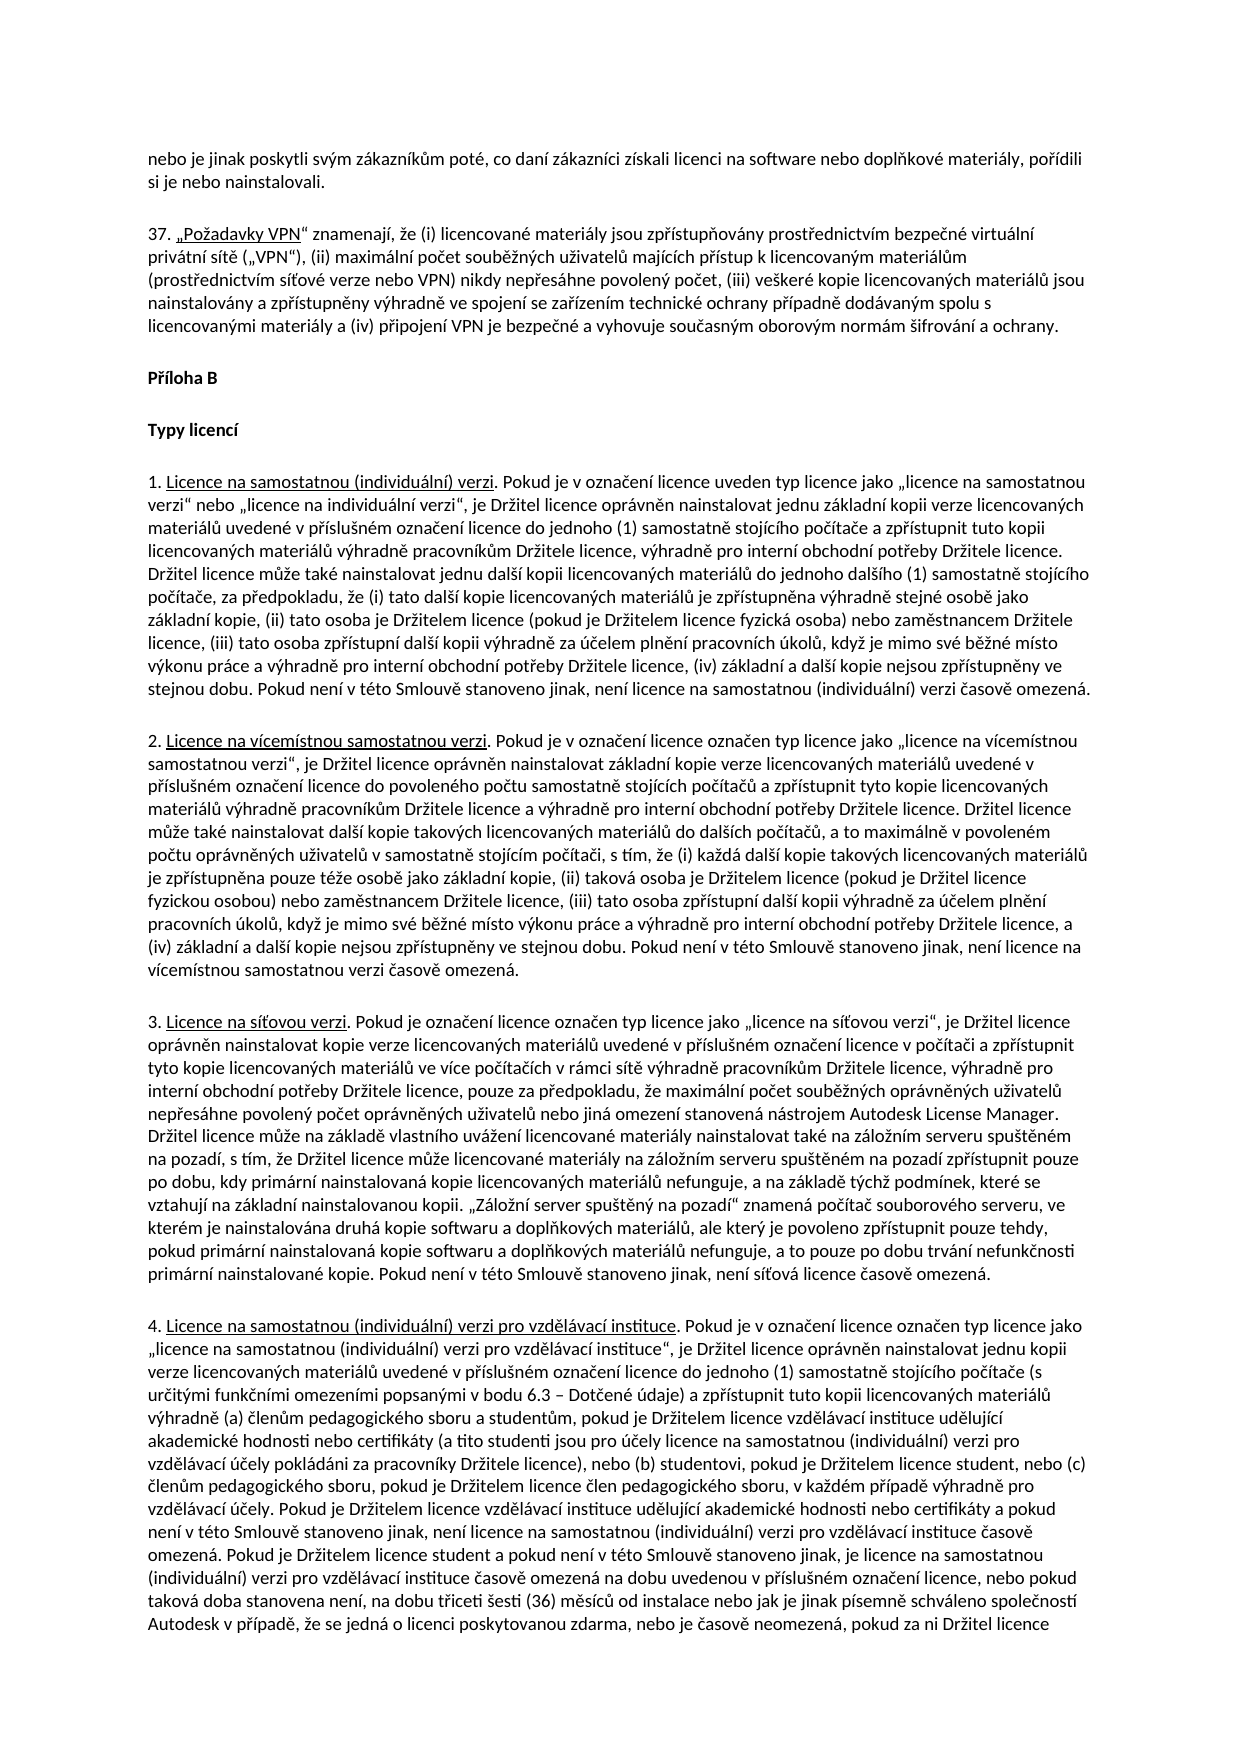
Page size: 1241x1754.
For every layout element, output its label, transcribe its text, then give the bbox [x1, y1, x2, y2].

text 1. Licence na samostatnou (individuální) verzi. Pokud je v označení licence uveden typ licence jako „licence na samostatnou verzi“ nebo „licence na individuální verzi“, je Držitel licence oprávněn nainstalovat jednu základní kopii verze licencovaných materiálů uvedené v příslušném označení licence do jednoho (1) samostatně stojícího počítače a zpřístupnit tuto kopii licencovaných materiálů výhradně pracovníkům Držitele licence, výhradně pro interní obchodní potřeby Držitele licence. Držitel licence může také nainstalovat jednu další kopii licencovaných materiálů do jednoho dalšího (1) samostatně stojícího počítače, za předpokladu, že (i) tato další kopie licencovaných materiálů je zpřístupněna výhradně stejné osobě jako základní kopie, (ii) tato osoba je Držitelem licence (pokud je Držitelem licence fyzická osoba) nebo zaměstnancem Držitele licence, (iii) tato osoba zpřístupní další kopii výhradně za účelem plnění pracovních úkolů, když je mimo své běžné místo výkonu práce a výhradně pro interní obchodní potřeby Držitele licence, (iv) základní a další kopie nejsou zpřístupněny ve stejnou dobu. Pokud není v této Smlouvě stanoveno jinak, není licence na samostatnou (individuální) verzi časově omezená. [148, 471, 1093, 700]
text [148, 148, 1093, 193]
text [148, 1314, 1093, 1635]
text 2. Licence na vícemístnou samostatnou verzi. Pokud je v označení licence označen typ licence jako „licence na vícemístnou samostatnou verzi“, je Držitel licence oprávněn nainstalovat základní kopie verze licencovaných materiálů uvedené v příslušném označení licence do povoleného počtu samostatně stojících počítačů a zpřístupnit tyto kopie licencovaných materiálů výhradně pracovníkům Držitele licence a výhradně pro interní obchodní potřeby Držitele licence. Držitel licence může také nainstalovat další kopie takových licencovaných materiálů do dalších počítačů, a to maximálně v povoleném počtu oprávněných uživatelů v samostatně stojícím počítači, s tím, že (i) každá další kopie takových licencovaných materiálů je zpřístupněna pouze téže osobě jako základní kopie, (ii) taková osoba je Držitelem licence (pokud je Držitel licence fyzickou osobou) nebo zaměstnancem Držitele licence, (iii) tato osoba zpřístupní další kopii výhradně za účelem plnění pracovních úkolů, když je mimo své běžné místo výkonu práce a výhradně pro interní obchodní potřeby Držitele licence, a (iv) základní a další kopie nejsou zpřístupněny ve stejnou dobu. Pokud není v této Smlouvě stanoveno jinak, není licence na vícemístnou samostatnou verzi časově omezená. [148, 729, 1093, 981]
text 3. Licence na síťovou verzi. Pokud je označení licence označen typ licence jako „licence na síťovou verzi“, je Držitel licence oprávněn nainstalovat kopie verze licencovaných materiálů uvedené v příslušném označení licence v počítači a zpřístupnit tyto kopie licencovaných materiálů ve více počítačích v rámci sítě výhradně pracovníkům Držitele licence, výhradně pro interní obchodní potřeby Držitele licence, pouze za předpokladu, že maximální počet souběžných oprávněných uživatelů nepřesáhne povolený počet oprávněných uživatelů nebo jiná omezení stanovená nástrojem Autodesk License Manager. Držitel licence může na základě vlastního uvážení licencované materiály nainstalovat také na záložním serveru spuštěném na pozadí, s tím, že Držitel licence může licencované materiály na záložním serveru spuštěném na pozadí zpřístupnit pouze po dobu, kdy primární nainstalovaná kopie licencovaných materiálů nefunguje, a na základě týchž podmínek, které se vztahují na základní nainstalovanou kopii. „Záložní server spuštěný na pozadí“ znamená počítač souborového serveru, ve kterém je nainstalována druhá kopie softwaru a doplňkových materiálů, ale který je povoleno zpřístupnit pouze tehdy, pokud primární nainstalovaná kopie softwaru a doplňkových materiálů nefunguje, a to pouze po dobu trvání nefunkčnosti primární nainstalované kopie. Pokud není v této Smlouvě stanoveno jinak, není síťová licence časově omezená. [148, 1010, 1093, 1285]
text 37. „Požadavky VPN“ znamenají, že (i) licencované materiály jsou zpřístupňovány prostřednictvím bezpečné virtuální privátní sítě („VPN“), (ii) maximální počet souběžných uživatelů majících přístup k licencovaným materiálům (prostřednictvím síťové verze nebo VPN) nikdy nepřesáhne povolený počet, (iii) veškeré kopie licencovaných materiálů jsou nainstalovány a zpřístupněny výhradně ve spojení se zařízením technické ochrany případně dodávaným spolu s licencovanými materiály a (iv) připojení VPN je bezpečné a vyhovuje současným oborovým normám šifrování a ochrany. [148, 223, 1093, 337]
text Příloha B [148, 366, 1093, 389]
text Typy licencí [148, 418, 1093, 441]
